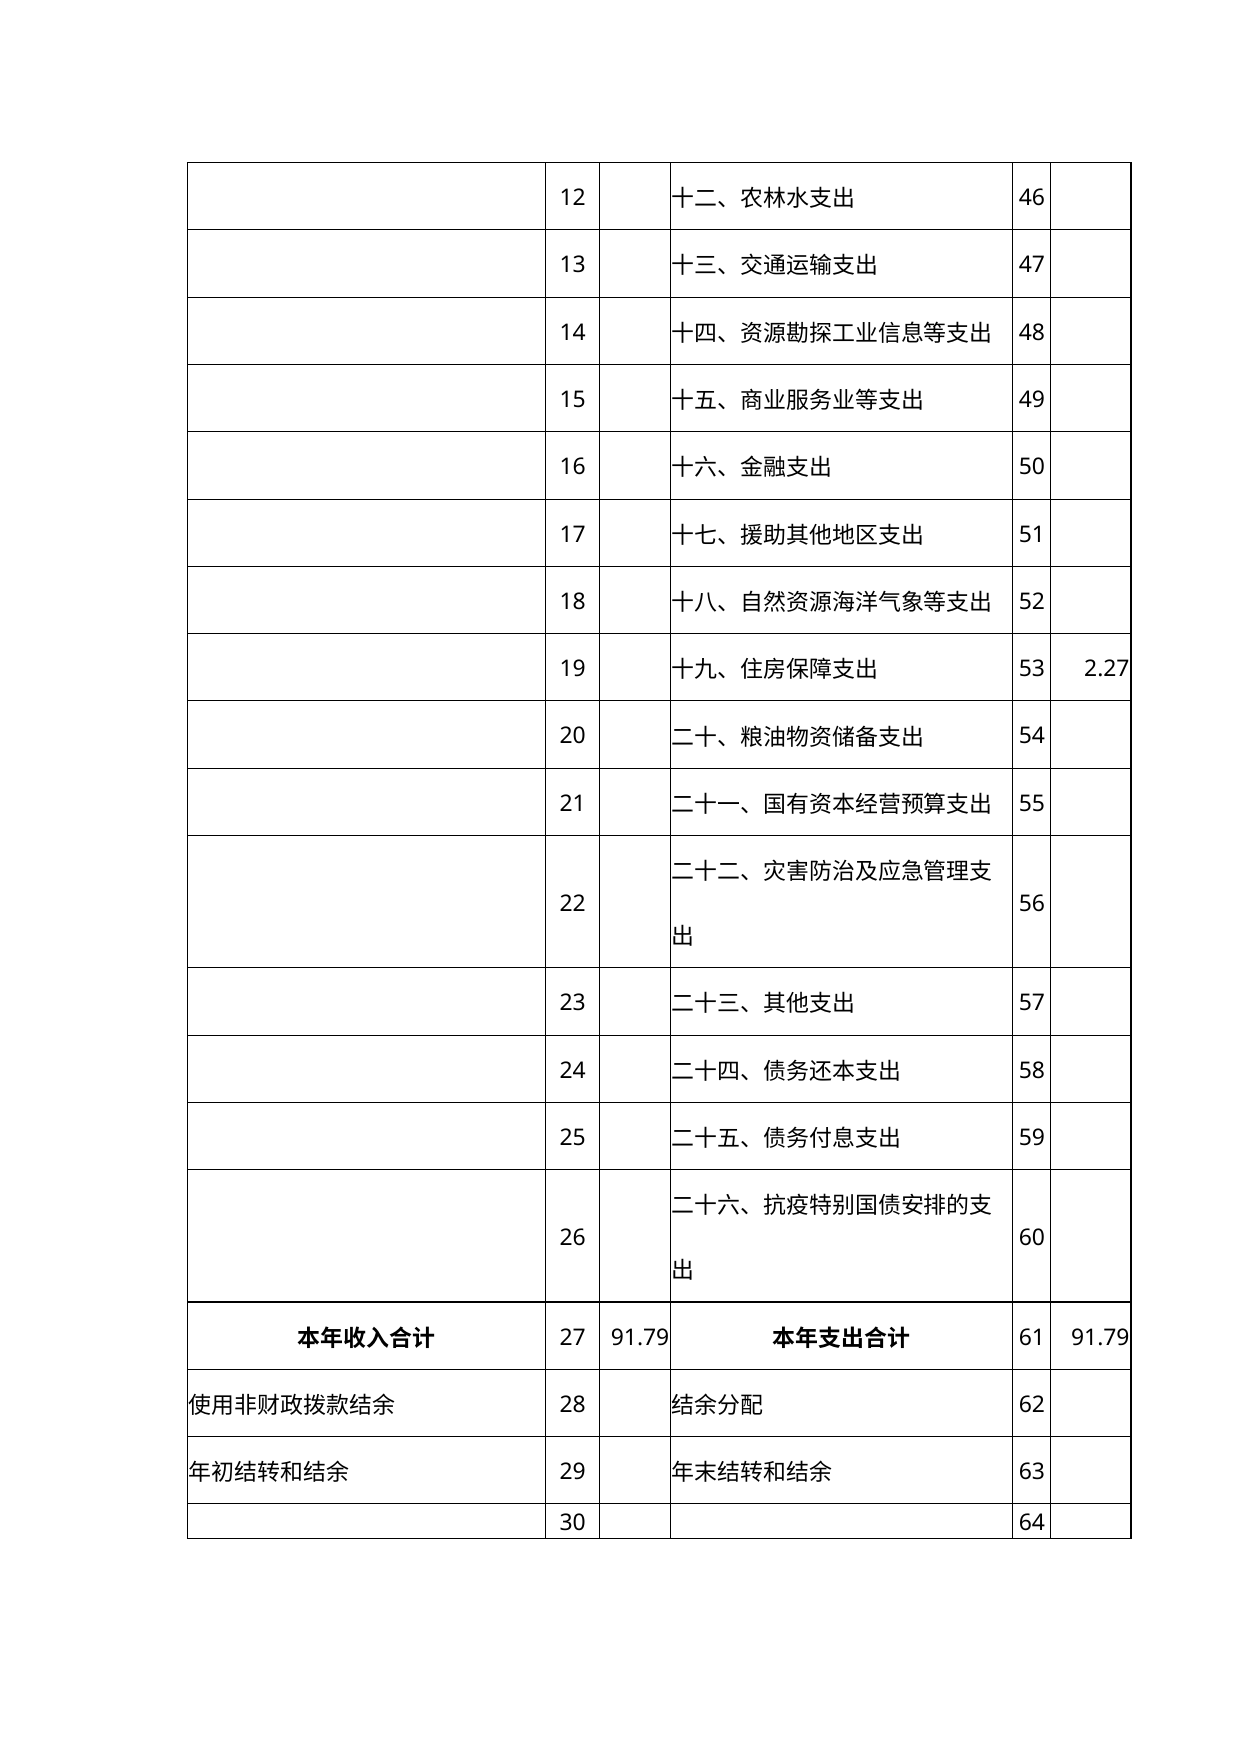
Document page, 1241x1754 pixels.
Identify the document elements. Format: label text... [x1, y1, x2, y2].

table_cell 29 [546, 1437, 599, 1503]
table_cell [671, 1504, 1012, 1538]
table_cell 14 [546, 298, 599, 364]
table_cell [1051, 1504, 1130, 1538]
table_cell 12 [546, 163, 599, 229]
table_cell [1051, 1103, 1130, 1169]
table_cell 56 [1013, 836, 1050, 967]
table_cell 24 [546, 1036, 599, 1102]
table_cell [188, 634, 545, 700]
table_cell [600, 432, 670, 498]
table_cell [600, 230, 670, 297]
table_cell 62 [1013, 1370, 1050, 1436]
table_cell 23 [546, 968, 599, 1034]
table_cell [188, 1170, 545, 1301]
table_cell 60 [1013, 1170, 1050, 1301]
table_cell 十二、农林水支出 [671, 163, 1012, 229]
table_cell [1051, 500, 1130, 566]
table_cell 二十三、其他支出 [671, 968, 1012, 1034]
table_cell 年末结转和结余 [671, 1437, 1012, 1503]
table_cell [188, 836, 545, 967]
table_cell [600, 968, 670, 1034]
table_cell [1051, 163, 1130, 229]
table_cell 63 [1013, 1437, 1050, 1503]
table_cell [188, 1036, 545, 1102]
table_cell [600, 1437, 670, 1503]
table_cell 十五、商业服务业等支出 [671, 365, 1012, 431]
table_cell 25 [546, 1103, 599, 1169]
table_cell [600, 298, 670, 364]
table_cell 二十二、灾害防治及应急管理支出 [671, 836, 1012, 967]
table_cell [188, 701, 545, 768]
table_cell [188, 500, 545, 566]
table_cell [1051, 365, 1130, 431]
table_cell 18 [546, 567, 599, 633]
table_cell [188, 163, 545, 229]
table_cell 17 [546, 500, 599, 566]
table_cell [188, 298, 545, 364]
table_cell [1051, 230, 1130, 297]
table_cell 59 [1013, 1103, 1050, 1169]
table_cell [600, 1036, 670, 1102]
table_cell [1051, 1036, 1130, 1102]
table_cell 91.79 [1051, 1303, 1130, 1369]
table_cell 54 [1013, 701, 1050, 768]
table_cell 50 [1013, 432, 1050, 498]
table_cell [188, 567, 545, 633]
table_cell [600, 836, 670, 967]
table_cell [188, 365, 545, 431]
table_cell [188, 968, 545, 1034]
table_cell 53 [1013, 634, 1050, 700]
table_cell [188, 1504, 545, 1538]
table_cell 26 [546, 1170, 599, 1301]
table_cell 28 [546, 1370, 599, 1436]
table_cell [188, 1103, 545, 1169]
table_cell [600, 500, 670, 566]
table_cell 2.27 [1051, 634, 1130, 700]
table_cell 30 [546, 1504, 599, 1538]
table_cell [188, 230, 545, 297]
table_cell 十七、援助其他地区支出 [671, 500, 1012, 566]
table_cell [600, 1170, 670, 1301]
table_cell [600, 634, 670, 700]
table_cell [600, 769, 670, 835]
table_cell 十九、住房保障支出 [671, 634, 1012, 700]
table_cell 15 [546, 365, 599, 431]
table_cell 二十六、抗疫特别国债安排的支出 [671, 1170, 1012, 1301]
table_cell [600, 365, 670, 431]
table_cell [188, 432, 545, 498]
table_cell [1051, 1370, 1130, 1436]
table_cell 55 [1013, 769, 1050, 835]
table_cell [1051, 836, 1130, 967]
table_cell [1051, 1437, 1130, 1503]
table_cell [1051, 298, 1130, 364]
table_cell [1051, 968, 1130, 1034]
table_cell [1051, 769, 1130, 835]
table_cell 51 [1013, 500, 1050, 566]
table_cell [600, 1103, 670, 1169]
table_cell 十八、自然资源海洋气象等支出 [671, 567, 1012, 633]
table_cell 十四、资源勘探工业信息等支出 [671, 298, 1012, 364]
table_cell 年初结转和结余 [188, 1437, 545, 1503]
table_cell 64 [1013, 1504, 1050, 1538]
table_cell 结余分配 [671, 1370, 1012, 1436]
table_cell 61 [1013, 1303, 1050, 1369]
table_cell 本年收入合计 [188, 1303, 545, 1369]
table_cell 46 [1013, 163, 1050, 229]
table_cell 二十一、国有资本经营预算支出 [671, 769, 1012, 835]
table_cell [600, 1504, 670, 1538]
table_cell [600, 701, 670, 768]
table_cell [1051, 432, 1130, 498]
table_cell [1051, 567, 1130, 633]
table_cell 使用非财政拨款结余 [188, 1370, 545, 1436]
table_cell 22 [546, 836, 599, 967]
table_cell 48 [1013, 298, 1050, 364]
table_cell 13 [546, 230, 599, 297]
table_cell 91.79 [600, 1303, 670, 1369]
table_cell 21 [546, 769, 599, 835]
table_cell 本年支出合计 [671, 1303, 1012, 1369]
table_cell [600, 163, 670, 229]
table_cell 49 [1013, 365, 1050, 431]
table_cell 57 [1013, 968, 1050, 1034]
table_cell 47 [1013, 230, 1050, 297]
table_cell 十三、交通运输支出 [671, 230, 1012, 297]
table_cell [188, 769, 545, 835]
table_cell 27 [546, 1303, 599, 1369]
table_cell 19 [546, 634, 599, 700]
table_cell 58 [1013, 1036, 1050, 1102]
table_cell 二十四、债务还本支出 [671, 1036, 1012, 1102]
table_cell 16 [546, 432, 599, 498]
table_cell 二十、粮油物资储备支出 [671, 701, 1012, 768]
table_cell [1051, 1170, 1130, 1301]
table_cell 十六、金融支出 [671, 432, 1012, 498]
table_cell [600, 1370, 670, 1436]
table_cell [600, 567, 670, 633]
table_cell 二十五、债务付息支出 [671, 1103, 1012, 1169]
table_cell 20 [546, 701, 599, 768]
table_cell [1051, 701, 1130, 768]
table_cell 52 [1013, 567, 1050, 633]
